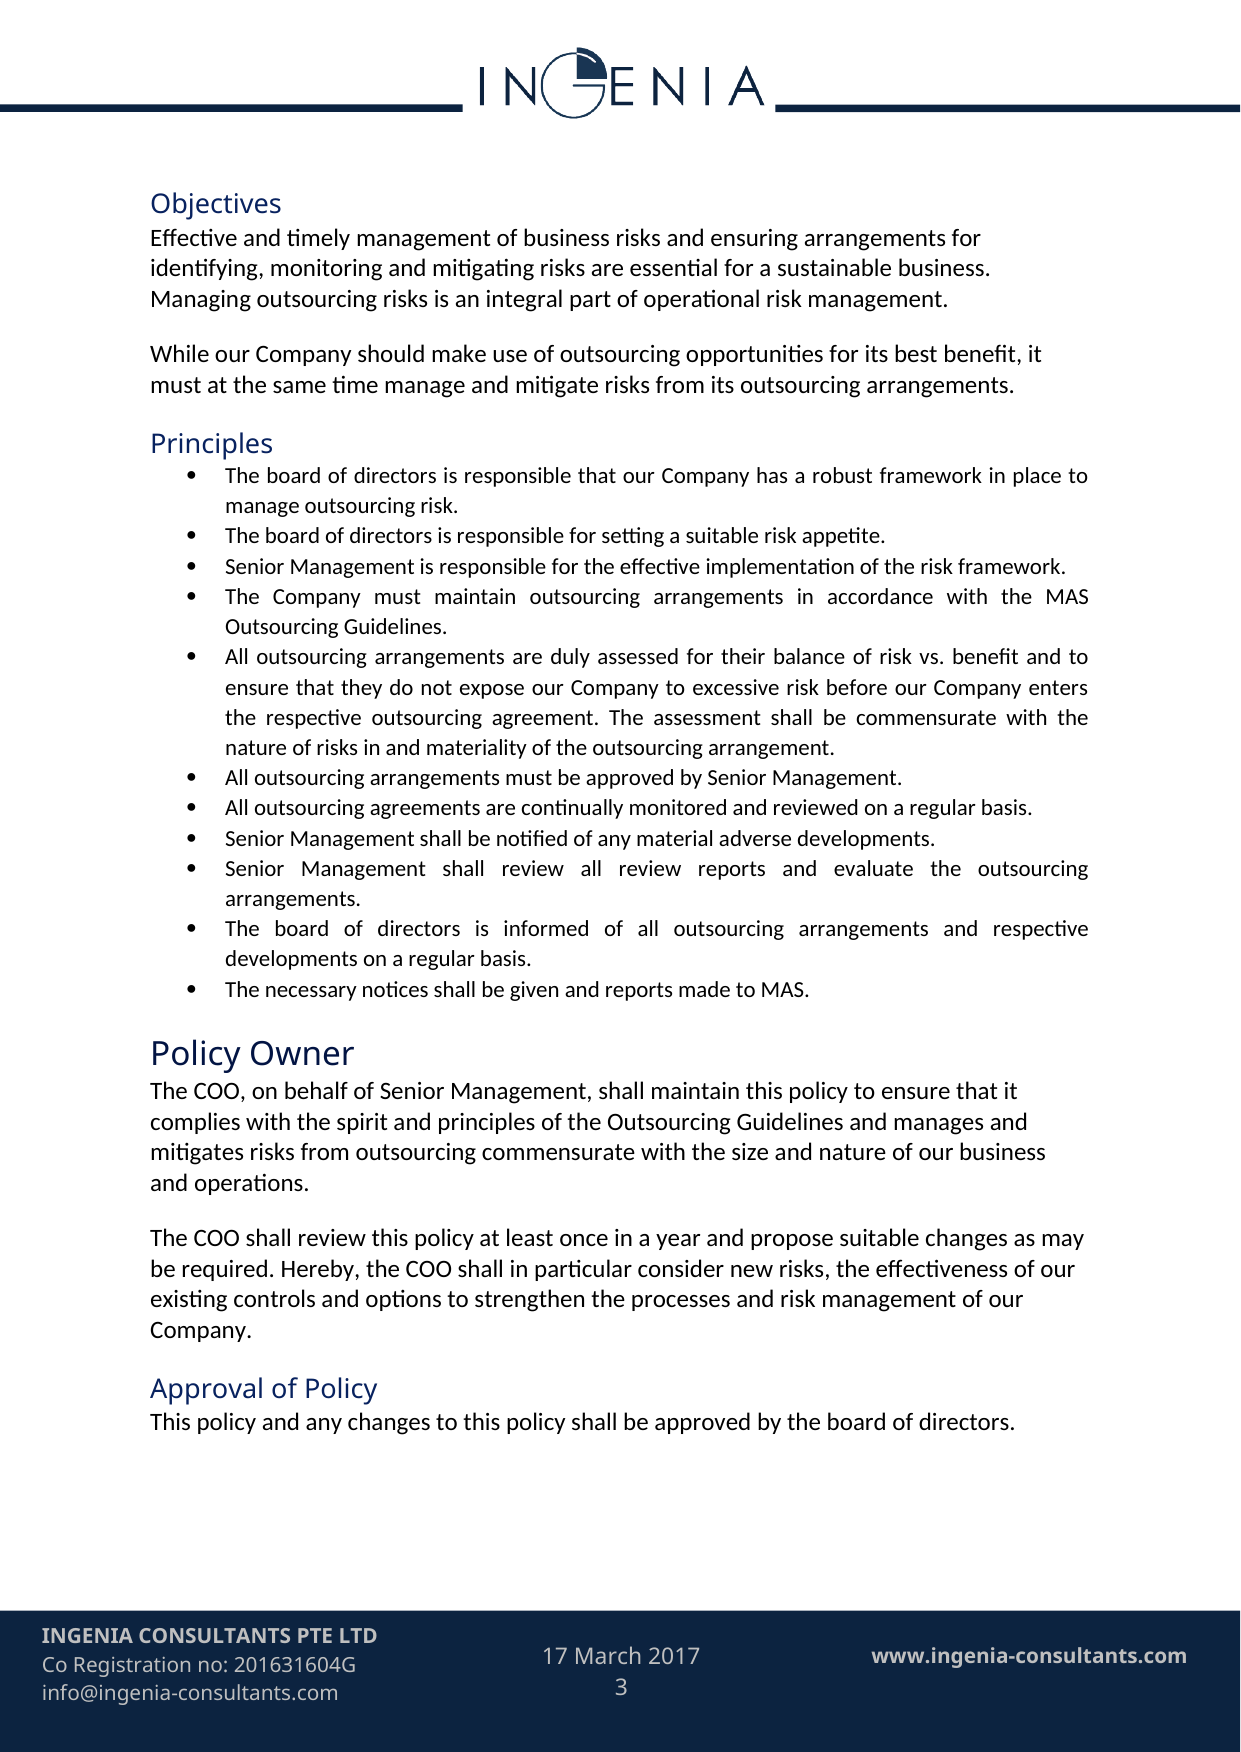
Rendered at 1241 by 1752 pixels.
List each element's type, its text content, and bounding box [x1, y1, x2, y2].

list The board of directors is responsible for setting a suitable risk appetite. [187, 522, 1090, 549]
text While our Company should make use of outsourcing opportunities for its best benefit, it must at the same time manage and mitigate risks from its outsourcing arrangements. [150, 338, 1090, 399]
list The board of directors is informed of all outsourcing arrangements and respective developments on a regular basis. [187, 914, 1090, 972]
text This policy and any changes to this policy shall be approved by the board of directors. [150, 1406, 1090, 1437]
list Senior Management is responsible for the effective implementation of the risk framework. [187, 552, 1090, 580]
text The COO, on behalf of Senior Management, shall maintain this policy to ensure that it complies with the spirit and principles of the Outsourcing Guidelines and manages and mitigates risks from outsourcing commensurate with the size and nature of our business and operations. [150, 1075, 1090, 1197]
list The Company must maintain outsourcing arrangements in accordance with the MAS Outsourcing Guidelines. [187, 582, 1090, 640]
list All outsourcing agreements are continually monitored and reviewed on a regular basis. [187, 793, 1090, 821]
subtitle Objectives [150, 185, 1090, 222]
subtitle Policy Owner [150, 1030, 1090, 1075]
subtitle Approval of Policy [150, 1369, 1090, 1406]
text The COO shall review this policy at least once in a year and propose suitable changes as may be required. Hereby, the COO shall in particular consider new risks, the effectiveness of our existing controls and options to strengthen the processes and risk management of our Company. [150, 1222, 1090, 1344]
list The board of directors is responsible that our Company has a robust framework in place to manage outsourcing risk. [187, 461, 1090, 519]
list The necessary notices shall be given and reports made to MAS. [187, 975, 1090, 1003]
list All outsourcing arrangements must be approved by Senior Management. [187, 763, 1090, 791]
picture [475, 47, 765, 124]
text Effective and timely management of business risks and ensuring arrangements for identifying, monitoring and mitigating risks are essential for a sustainable business. Managing outsourcing risks is an integral part of operational risk management. [150, 222, 1090, 313]
list Senior Management shall review all review reports and evaluate the outsourcing arrangements. [187, 854, 1090, 912]
subtitle Principles [150, 424, 1090, 461]
list Senior Management shall be notified of any material adverse developments. [187, 824, 1090, 852]
list All outsourcing arrangements are duly assessed for their balance of risk vs. benefit and to ensure that they do not expose our Company to excessive risk before our Company enters the respective outsourcing agreement. The assessment shall be commensurate with the nature of risks in and materiality of the outsourcing arrangement. [187, 642, 1090, 761]
